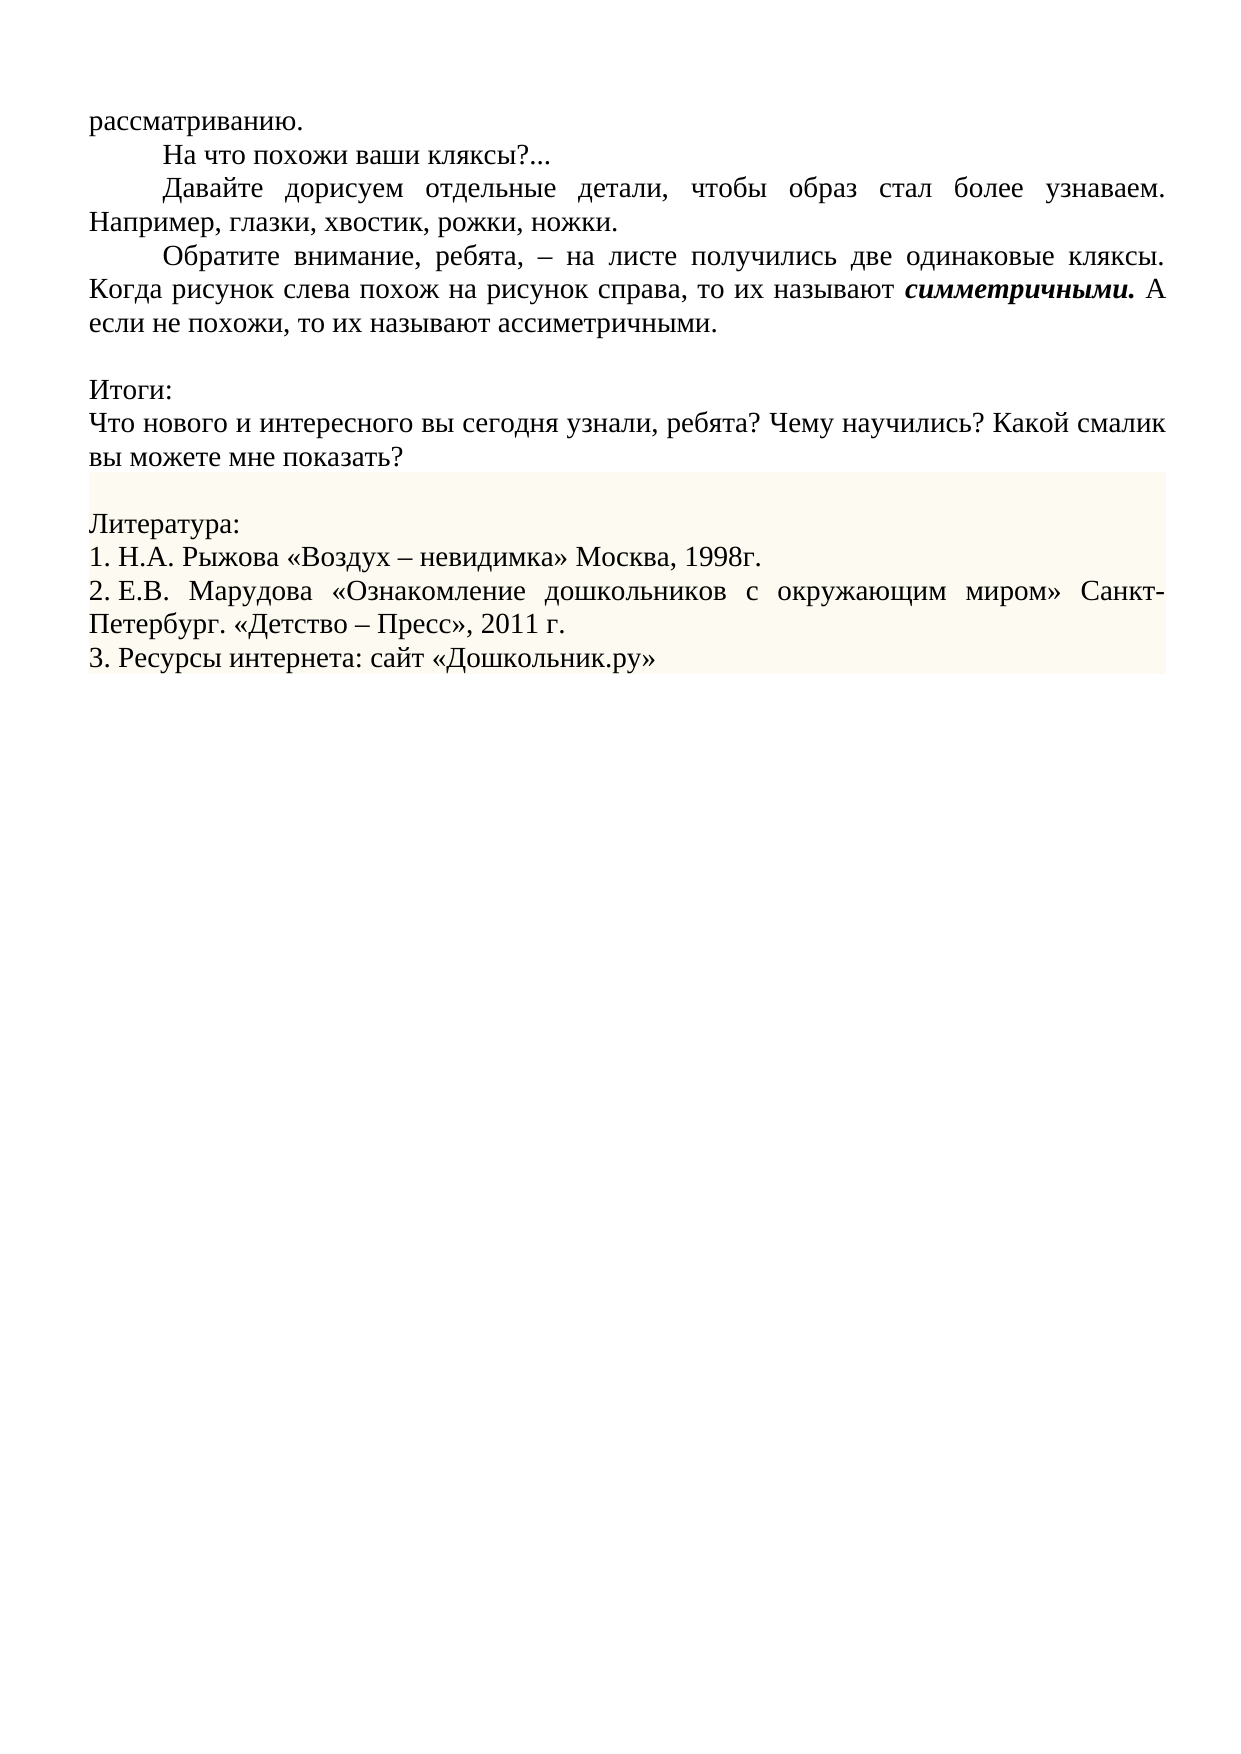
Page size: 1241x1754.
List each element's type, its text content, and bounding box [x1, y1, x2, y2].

text Давайте дорисуем отдельные детали, чтобы образ стал более узнаваем. Например, глазки, хвостик, рожки, ножки. [89, 171, 1166, 238]
text На что похожи ваши кляксы?... [89, 137, 1166, 171]
text Итоги: [89, 372, 1166, 405]
text Что нового и интересного вы сегодня узнали, ребята? Чему научились? Какой смалик вы можете мне показать? [89, 405, 1166, 472]
text Литература: [89, 506, 1166, 539]
text Обратите внимание, ребята, – на листе получились две одинаковые кляксы. Когда рисунок слева похож на рисунок справа, то их называют симметричными. А если не похожи, то их называют ассиметричными. [89, 238, 1166, 338]
text 1. Н.А. Рыжова «Воздух – невидимка» Москва, 1998г. [89, 539, 1166, 573]
text 2. Е.В. Марудова «Ознакомление дошкольников с окружающим миром» Санкт- Петербург. «Детство – Пресс», 2011 г. [89, 573, 1166, 640]
text 3. Ресурсы интернета: сайт «Дошкольник.ру» [89, 640, 1166, 674]
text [89, 103, 1166, 137]
